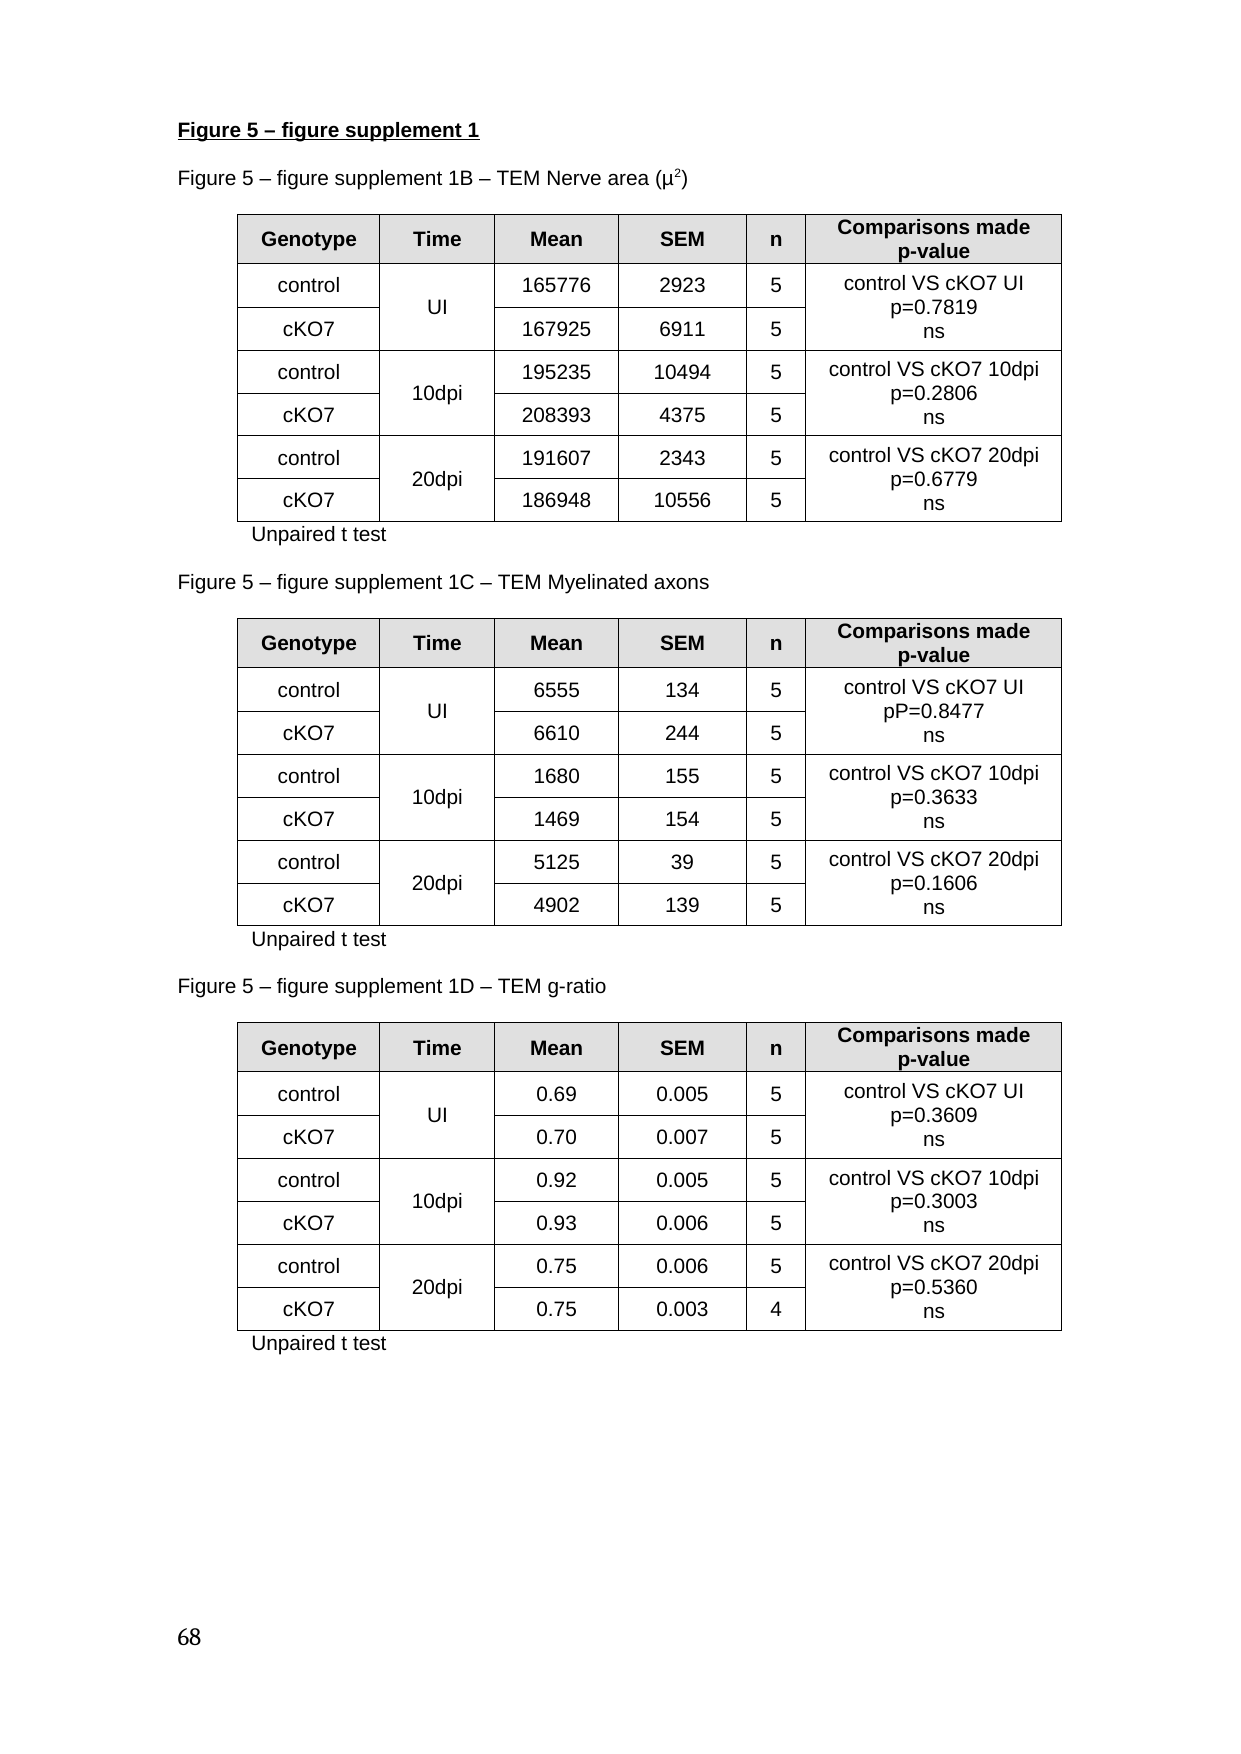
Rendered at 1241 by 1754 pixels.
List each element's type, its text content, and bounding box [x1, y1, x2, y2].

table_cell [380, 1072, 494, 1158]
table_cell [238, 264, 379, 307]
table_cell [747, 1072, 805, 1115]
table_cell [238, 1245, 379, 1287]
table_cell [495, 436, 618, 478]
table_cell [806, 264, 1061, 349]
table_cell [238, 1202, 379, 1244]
text Unpaired t test [177, 1331, 1063, 1354]
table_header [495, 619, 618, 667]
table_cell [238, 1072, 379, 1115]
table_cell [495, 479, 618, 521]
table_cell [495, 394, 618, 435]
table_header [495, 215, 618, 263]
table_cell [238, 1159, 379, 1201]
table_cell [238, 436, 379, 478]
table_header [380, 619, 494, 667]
text Figure 5 – figure supplement 1D – TEM g-ratio [177, 974, 1063, 998]
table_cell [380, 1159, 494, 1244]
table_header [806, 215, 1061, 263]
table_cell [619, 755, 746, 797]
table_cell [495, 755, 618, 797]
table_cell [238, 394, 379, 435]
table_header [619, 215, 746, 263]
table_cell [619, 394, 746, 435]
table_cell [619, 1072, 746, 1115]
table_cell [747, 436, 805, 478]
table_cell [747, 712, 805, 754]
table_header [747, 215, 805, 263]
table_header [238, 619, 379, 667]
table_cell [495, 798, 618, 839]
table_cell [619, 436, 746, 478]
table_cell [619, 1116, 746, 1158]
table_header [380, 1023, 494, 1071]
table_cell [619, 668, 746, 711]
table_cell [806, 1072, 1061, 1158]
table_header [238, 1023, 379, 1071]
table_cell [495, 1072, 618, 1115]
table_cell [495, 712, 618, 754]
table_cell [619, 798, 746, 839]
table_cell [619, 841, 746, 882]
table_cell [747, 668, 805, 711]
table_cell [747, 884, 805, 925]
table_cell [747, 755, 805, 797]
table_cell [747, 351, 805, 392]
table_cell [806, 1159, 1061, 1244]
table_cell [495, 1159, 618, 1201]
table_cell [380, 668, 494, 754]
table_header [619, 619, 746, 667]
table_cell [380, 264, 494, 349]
text Figure 5 – figure supplement 1B – TEM Nerve area (µ2) [177, 166, 1063, 190]
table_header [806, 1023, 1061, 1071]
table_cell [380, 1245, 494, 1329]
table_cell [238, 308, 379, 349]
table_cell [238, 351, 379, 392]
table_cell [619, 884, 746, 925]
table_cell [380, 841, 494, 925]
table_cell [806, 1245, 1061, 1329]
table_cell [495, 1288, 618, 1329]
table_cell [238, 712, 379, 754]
text Figure 5 – figure supplement 1C – TEM Myelinated axons [177, 570, 1063, 594]
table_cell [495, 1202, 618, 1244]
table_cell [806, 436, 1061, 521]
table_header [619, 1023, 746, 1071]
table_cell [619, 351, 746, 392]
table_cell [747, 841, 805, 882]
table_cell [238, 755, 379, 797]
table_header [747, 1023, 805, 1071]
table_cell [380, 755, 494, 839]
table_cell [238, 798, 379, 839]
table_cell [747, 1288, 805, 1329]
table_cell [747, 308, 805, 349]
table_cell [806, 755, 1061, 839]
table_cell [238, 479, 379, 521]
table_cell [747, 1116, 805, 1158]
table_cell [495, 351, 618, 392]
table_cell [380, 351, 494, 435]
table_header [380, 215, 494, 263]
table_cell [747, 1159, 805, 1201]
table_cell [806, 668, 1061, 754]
text Unpaired t test [177, 522, 1063, 546]
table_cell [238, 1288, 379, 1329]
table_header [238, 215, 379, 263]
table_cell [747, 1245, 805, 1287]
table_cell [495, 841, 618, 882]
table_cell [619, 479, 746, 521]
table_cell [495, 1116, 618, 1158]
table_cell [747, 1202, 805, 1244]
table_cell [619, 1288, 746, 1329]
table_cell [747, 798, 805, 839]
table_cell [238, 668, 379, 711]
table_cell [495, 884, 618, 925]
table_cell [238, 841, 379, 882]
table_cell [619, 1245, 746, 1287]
text Unpaired t test [177, 926, 1063, 950]
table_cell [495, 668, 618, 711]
text Figure 5 – figure supplement 1 [177, 118, 1063, 142]
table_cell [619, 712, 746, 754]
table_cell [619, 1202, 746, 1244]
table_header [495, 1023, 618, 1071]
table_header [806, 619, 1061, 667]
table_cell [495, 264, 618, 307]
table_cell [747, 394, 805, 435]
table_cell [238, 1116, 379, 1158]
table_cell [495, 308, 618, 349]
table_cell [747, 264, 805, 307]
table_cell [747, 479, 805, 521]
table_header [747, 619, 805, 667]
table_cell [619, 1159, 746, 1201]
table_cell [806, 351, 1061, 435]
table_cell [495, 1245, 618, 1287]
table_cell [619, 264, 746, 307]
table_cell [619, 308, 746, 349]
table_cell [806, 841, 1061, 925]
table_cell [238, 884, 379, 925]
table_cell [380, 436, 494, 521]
